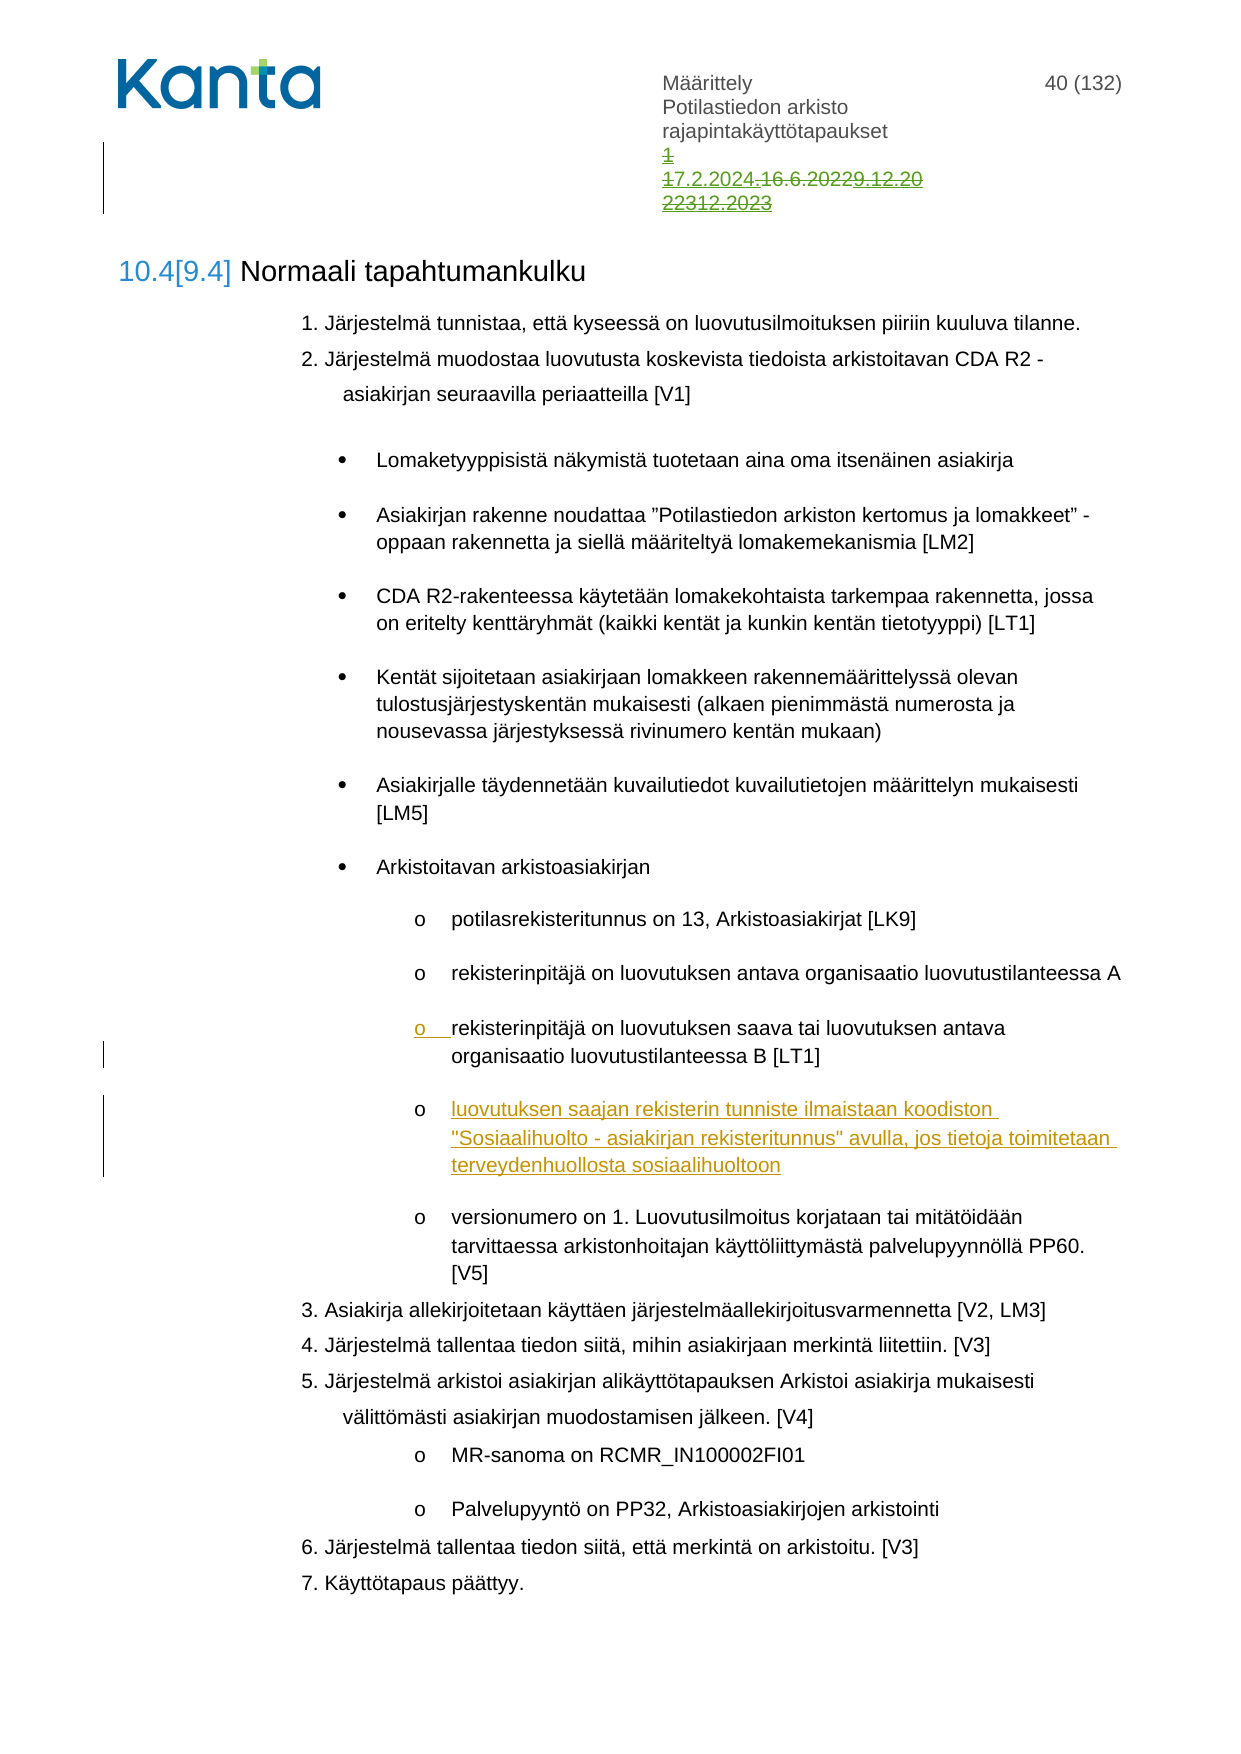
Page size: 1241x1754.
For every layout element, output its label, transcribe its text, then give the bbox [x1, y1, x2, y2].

list Järjestelmä tallentaa tiedon siitä, että merkintä on arkistoitu. [V3] [301, 1535, 1122, 1559]
list Asiakirjalle täydennetään kuvailutiedot kuvailutietojen määrittelyn mukaisesti [LM5] [339, 770, 1122, 824]
subtitle Normaali tapahtumankulku [118, 254, 1122, 287]
list Asiakirjan rakenne noudattaa ”Potilastiedon arkiston kertomus ja lomakkeet” -oppaan rakennetta ja siellä määriteltyä lomakemekanismia [LM2] [339, 499, 1122, 554]
list CDA R2-rakenteessa käytetään lomakekohtaista tarkempaa rakennetta, jossa on eritelty kenttäryhmät (kaikki kentät ja kunkin kentän tietotyyppi) [LT1] [339, 581, 1122, 635]
list Palvelupyyntö on PP32, Arkistoasiakirjojen arkistointi [414, 1495, 1122, 1522]
list rekisterinpitäjä on luovutuksen saava tai luovutuksen antava organisaatio luovutustilanteessa B [LT1] [414, 1014, 1122, 1068]
picture [118, 59, 321, 109]
list rekisterinpitäjä on luovutuksen antava organisaatio luovutustilanteessa A [414, 960, 1122, 987]
list Käyttötapaus päättyy. [301, 1571, 1122, 1595]
list versionumero on 1. Luovutusilmoitus korjataan tai mitätöidään tarvittaessa arkistonhoitajan käyttöliittymästä palvelupyynnöllä PP60. [V5] [414, 1204, 1122, 1285]
list Järjestelmä muodostaa luovutusta koskevista tiedoista arkistoitavan CDA R2 -asiakirjan seuraavilla periaatteilla [V1] [301, 346, 1122, 406]
list Arkistoitavan arkistoasiakirjan [339, 852, 1122, 879]
list Järjestelmä tunnistaa, että kyseessä on luovutusilmoituksen piiriin kuuluva tilanne. [301, 310, 1122, 334]
list Asiakirja allekirjoitetaan käyttäen järjestelmäallekirjoitusvarmennetta [V2, LM3] [301, 1297, 1122, 1321]
list Lomaketyyppisistä näkymistä tuotetaan aina oma itsenäinen asiakirja [339, 445, 1122, 472]
list Järjestelmä arkistoi asiakirjan alikäyttötapauksen Arkistoi asiakirja mukaisesti välittömästi asiakirjan muodostamisen jälkeen. [V4] [301, 1369, 1122, 1429]
list Kentät sijoitetaan asiakirjaan lomakkeen rakennemäärittelyssä olevan tulostusjärjestyskentän mukaisesti (alkaen pienimmästä numerosta ja nousevassa järjestyksessä rivinumero kentän mukaan) [339, 662, 1122, 743]
list MR-sanoma on RCMR_IN100002FI01 [414, 1441, 1122, 1468]
list potilasrekisteritunnus on 13, Arkistoasiakirjat [LK9] [414, 906, 1122, 933]
list Järjestelmä tallentaa tiedon siitä, mihin asiakirjaan merkintä liitettiin. [V3] [301, 1333, 1122, 1357]
